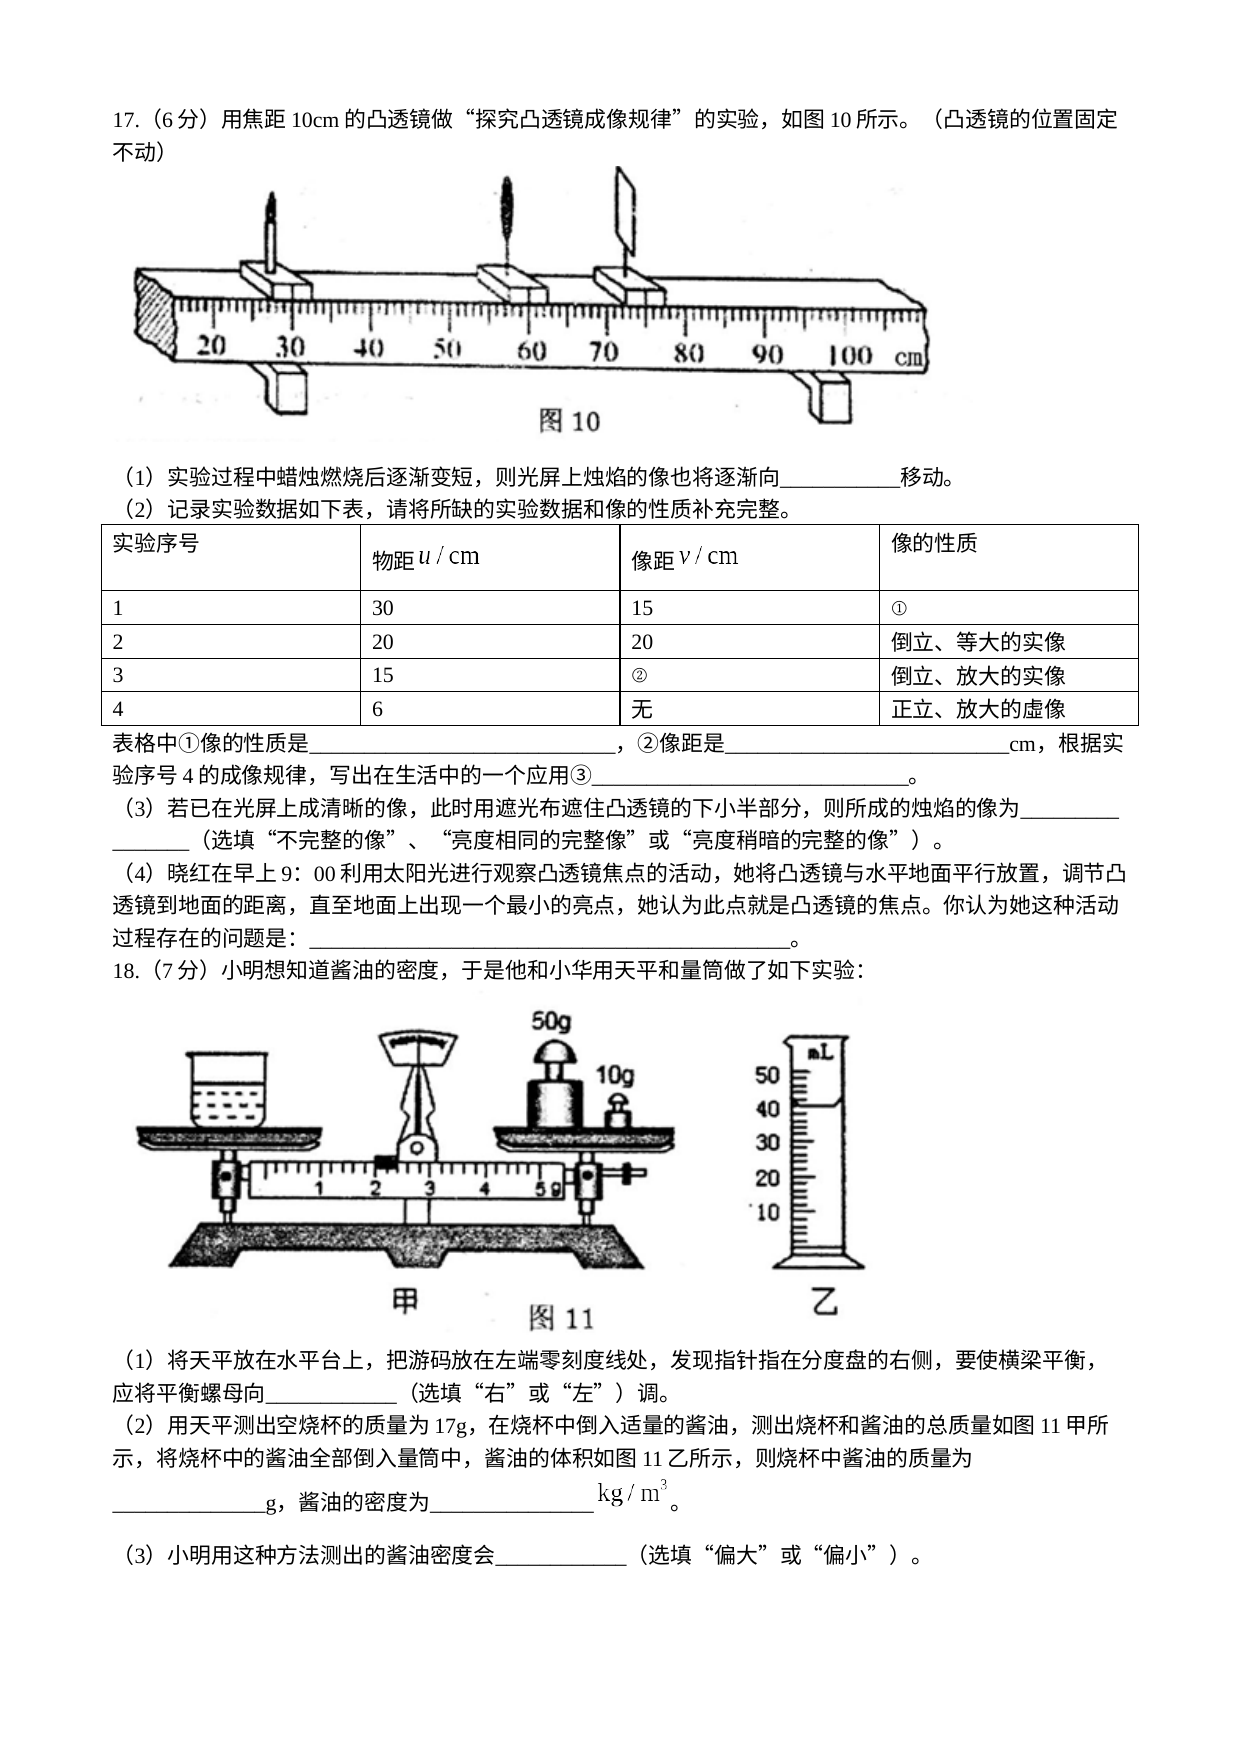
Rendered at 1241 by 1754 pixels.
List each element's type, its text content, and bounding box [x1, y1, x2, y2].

table_cell 正立、放大的虛像 [880, 692, 1138, 724]
text （2）用天平测出空烧杯的质量为17g，在烧杯中倒入适量的酱油，测出烧杯和酱油的总质量如图11甲所示，将烧杯中的酱油全部倒入量筒中，酱油的体积如图11乙所示，则烧杯中酱油的质量为______________g，酱油的密度为_______________。 [112, 1408, 1128, 1538]
table_header 物距 [361, 525, 619, 590]
table_cell ② [621, 659, 879, 691]
text （4）晓红在早上9：00利用太阳光进行观察凸透镜焦点的活动，她将凸透镜与水平地面平行放置，调节凸透镜到地面的距离，直至地面上出现一个最小的亮点，她认为此点就是凸透镜的焦点。你认为她这种活动过程存在的问题是：____________________________________________。 [112, 856, 1128, 953]
table_header 像距 [621, 525, 879, 590]
text （3）若已在光屏上成清晰的像，此时用遮光布遮住凸透镜的下小半部分，则所成的烛焰的像为________________（选填“不完整的像”、“亮度相同的完整像”或“亮度稍暗的完整的像”）。 [112, 791, 1128, 856]
text 表格中①像的性质是____________________________，②像距是__________________________cm，根据实验序号4的成像规律，写出在生活中的一个应用③_____________________________。 [112, 726, 1128, 791]
table_cell 15 [621, 591, 879, 624]
table_cell 30 [361, 591, 619, 624]
picture [112, 985, 960, 1336]
table_cell 6 [361, 692, 619, 724]
table_cell 倒立、等大的实像 [880, 625, 1138, 657]
text （1）将天平放在水平台上，把游码放在左端零刻度线处，发现指针指在分度盘的右侧，要使横梁平衡，应将平衡螺母向____________（选填“右”或“左”）调。 [112, 1343, 1128, 1408]
table_cell 3 [102, 659, 360, 691]
table_cell 20 [621, 625, 879, 657]
table_header 实验序号 [102, 525, 360, 590]
table_header 像的性质 [880, 525, 1138, 590]
text （3）小明用这种方法测出的酱油密度会____________（选填“偏大”或“偏小”）。 [112, 1538, 1128, 1571]
text （2）记录实验数据如下表，请将所缺的实验数据和像的性质补充完整。 [112, 492, 1128, 524]
table_cell 倒立、放大的实像 [880, 659, 1138, 691]
table_cell 20 [361, 625, 619, 657]
table_cell 2 [102, 625, 360, 657]
picture [112, 166, 974, 442]
table_cell ① [880, 591, 1138, 624]
table_cell 1 [102, 591, 360, 624]
table_cell 15 [361, 659, 619, 691]
text 17.（6分）用焦距10cm的凸透镜做“探究凸透镜成像规律”的实验，如图10所示。（凸透镜的位置固定不动） [112, 102, 1128, 167]
text （1）实验过程中蜡烛燃烧后逐渐变短，则光屏上烛焰的像也将逐渐向___________移动。 [112, 459, 1128, 492]
table_cell 4 [102, 692, 360, 724]
table_cell 无 [621, 692, 879, 724]
